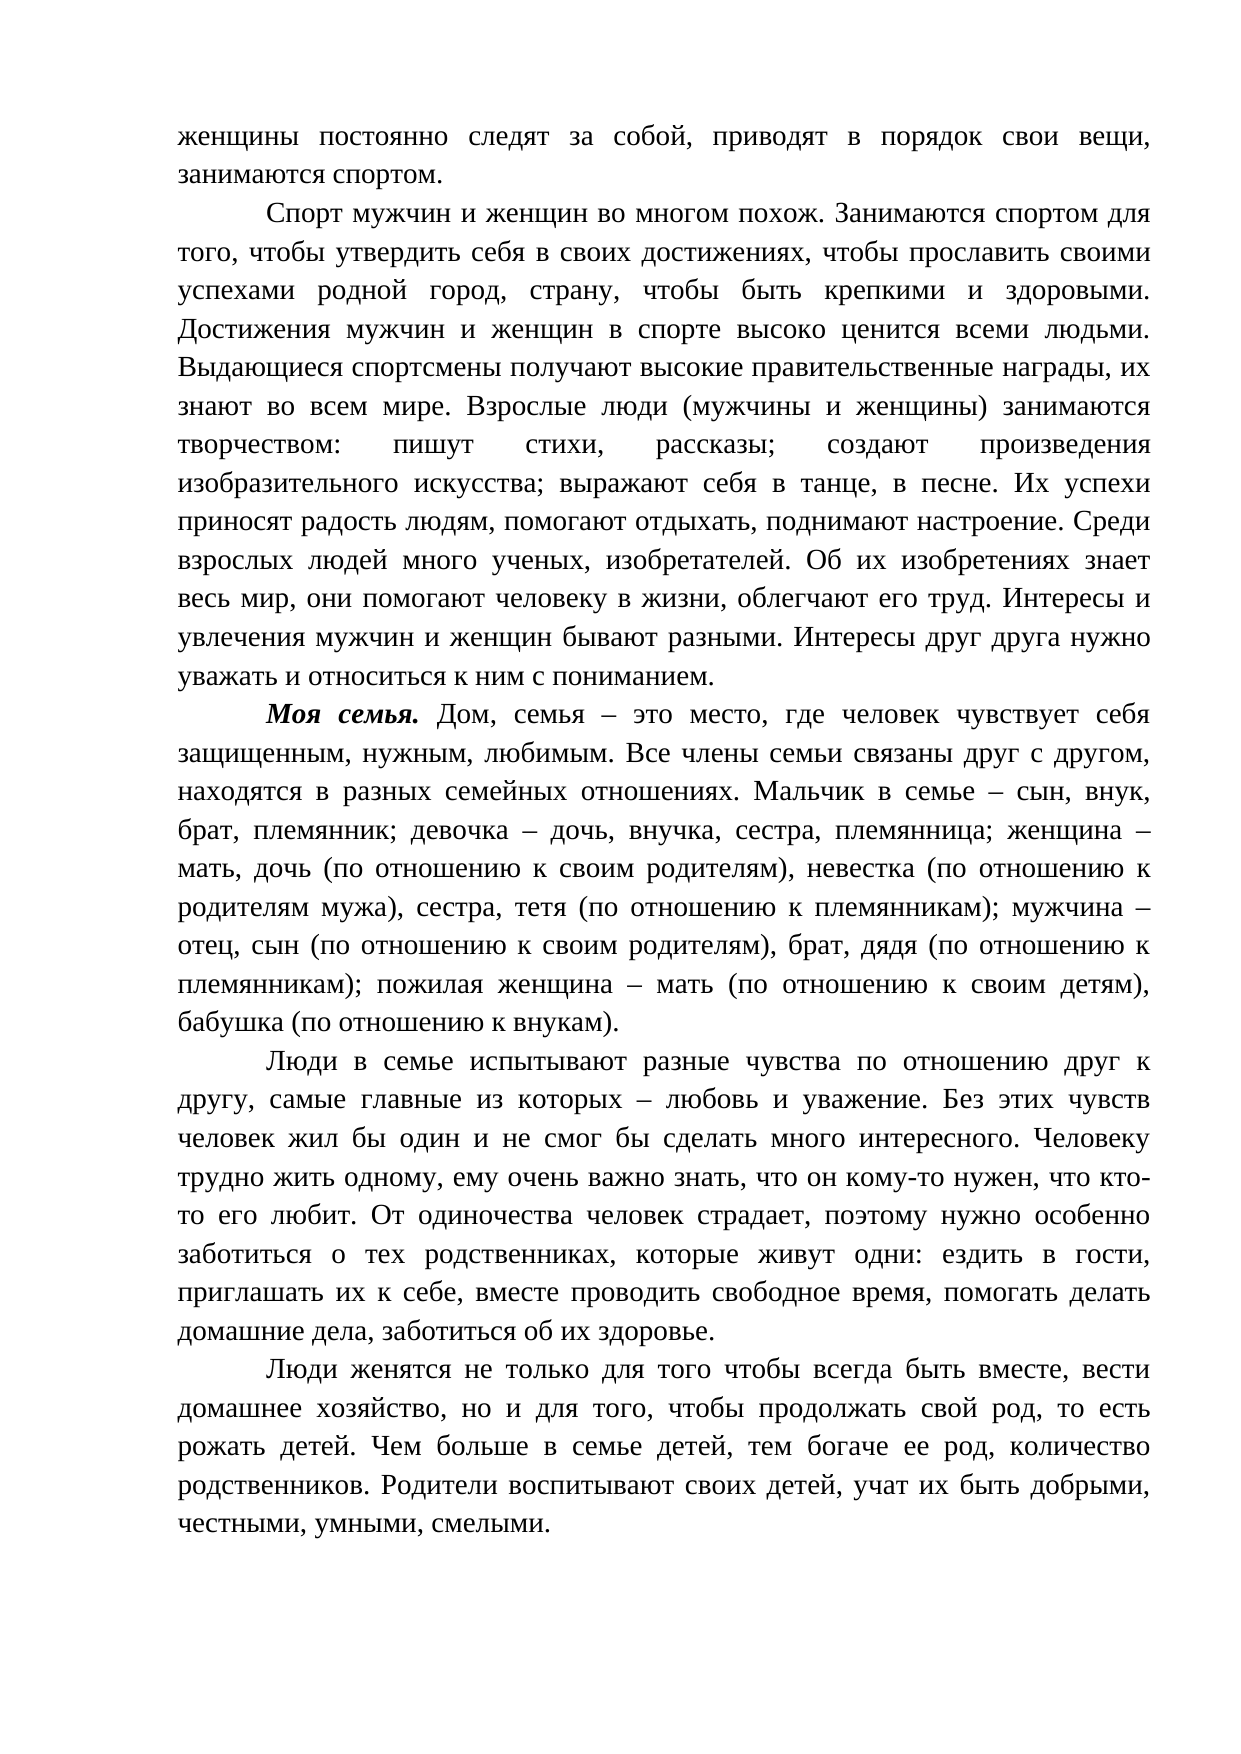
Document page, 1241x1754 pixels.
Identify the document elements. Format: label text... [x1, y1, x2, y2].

text Люди в семье испытывают разные чувства по отношению друг к другу, самые главные из которых – любовь и уважение. Без этих чувств человек жил бы один и не смог бы сделать много интересного. Человеку трудно жить одному, ему очень важно знать, что он кому-то нужен, что кто-то его любит. От одиночества человек страдает, поэтому нужно особенно заботиться о тех родственниках, которые живут одни: ездить в гости, приглашать их к себе, вместе проводить свободное время, помогать делать домашние дела, заботиться об их здоровье. [177, 1043, 1152, 1346]
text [177, 118, 1152, 190]
text Моя семья. Дом, семья – это место, где человек чувствует себя защищенным, нужным, любимым. Все члены семьи связаны друг с другом, находятся в разных семейных отношениях. Мальчик в семье – сын, внук, брат, племянник; девочка – дочь, внучка, сестра, племянница; женщина – мать, дочь (по отношению к своим родителям), невестка (по отношению к родителям мужа), сестра, тетя (по отношению к племянникам); мужчина – отец, сын (по отношению к своим родителям), брат, дядя (по отношению к племянникам); пожилая женщина – мать (по отношению к своим детям), бабушка (по отношению к внукам). [177, 696, 1152, 1038]
text Люди женятся не только для того чтобы всегда быть вместе, вести домашнее хозяйство, но и для того, чтобы продолжать свой род, то есть рожать детей. Чем больше в семье детей, тем богаче ее род, количество родственников. Родители воспитывают своих детей, учат их быть добрыми, честными, умными, смелыми. [177, 1351, 1152, 1539]
text Спорт мужчин и женщин во многом похож. Занимаются спортом для того, чтобы утвердить себя в своих достижениях, чтобы прославить своими успехами родной город, страну, чтобы быть крепкими и здоровыми. Достижения мужчин и женщин в спорте высоко ценится всеми людьми. Выдающиеся спортсмены получают высокие правительственные награды, их знают во всем мире. Взрослые люди (мужчины и женщины) занимаются творчеством: пишут стихи, рассказы; создают произведения изобразительного искусства; выражают себя в танце, в песне. Их успехи приносят радость людям, помогают отдыхать, поднимают настроение. Среди взрослых людей много ученых, изобретателей. Об их изобретениях знает весь мир, они помогают человеку в жизни, облегчают его труд. Интересы и увлечения мужчин и женщин бывают разными. Интересы друг друга нужно уважать и относиться к ним с пониманием. [177, 195, 1152, 691]
